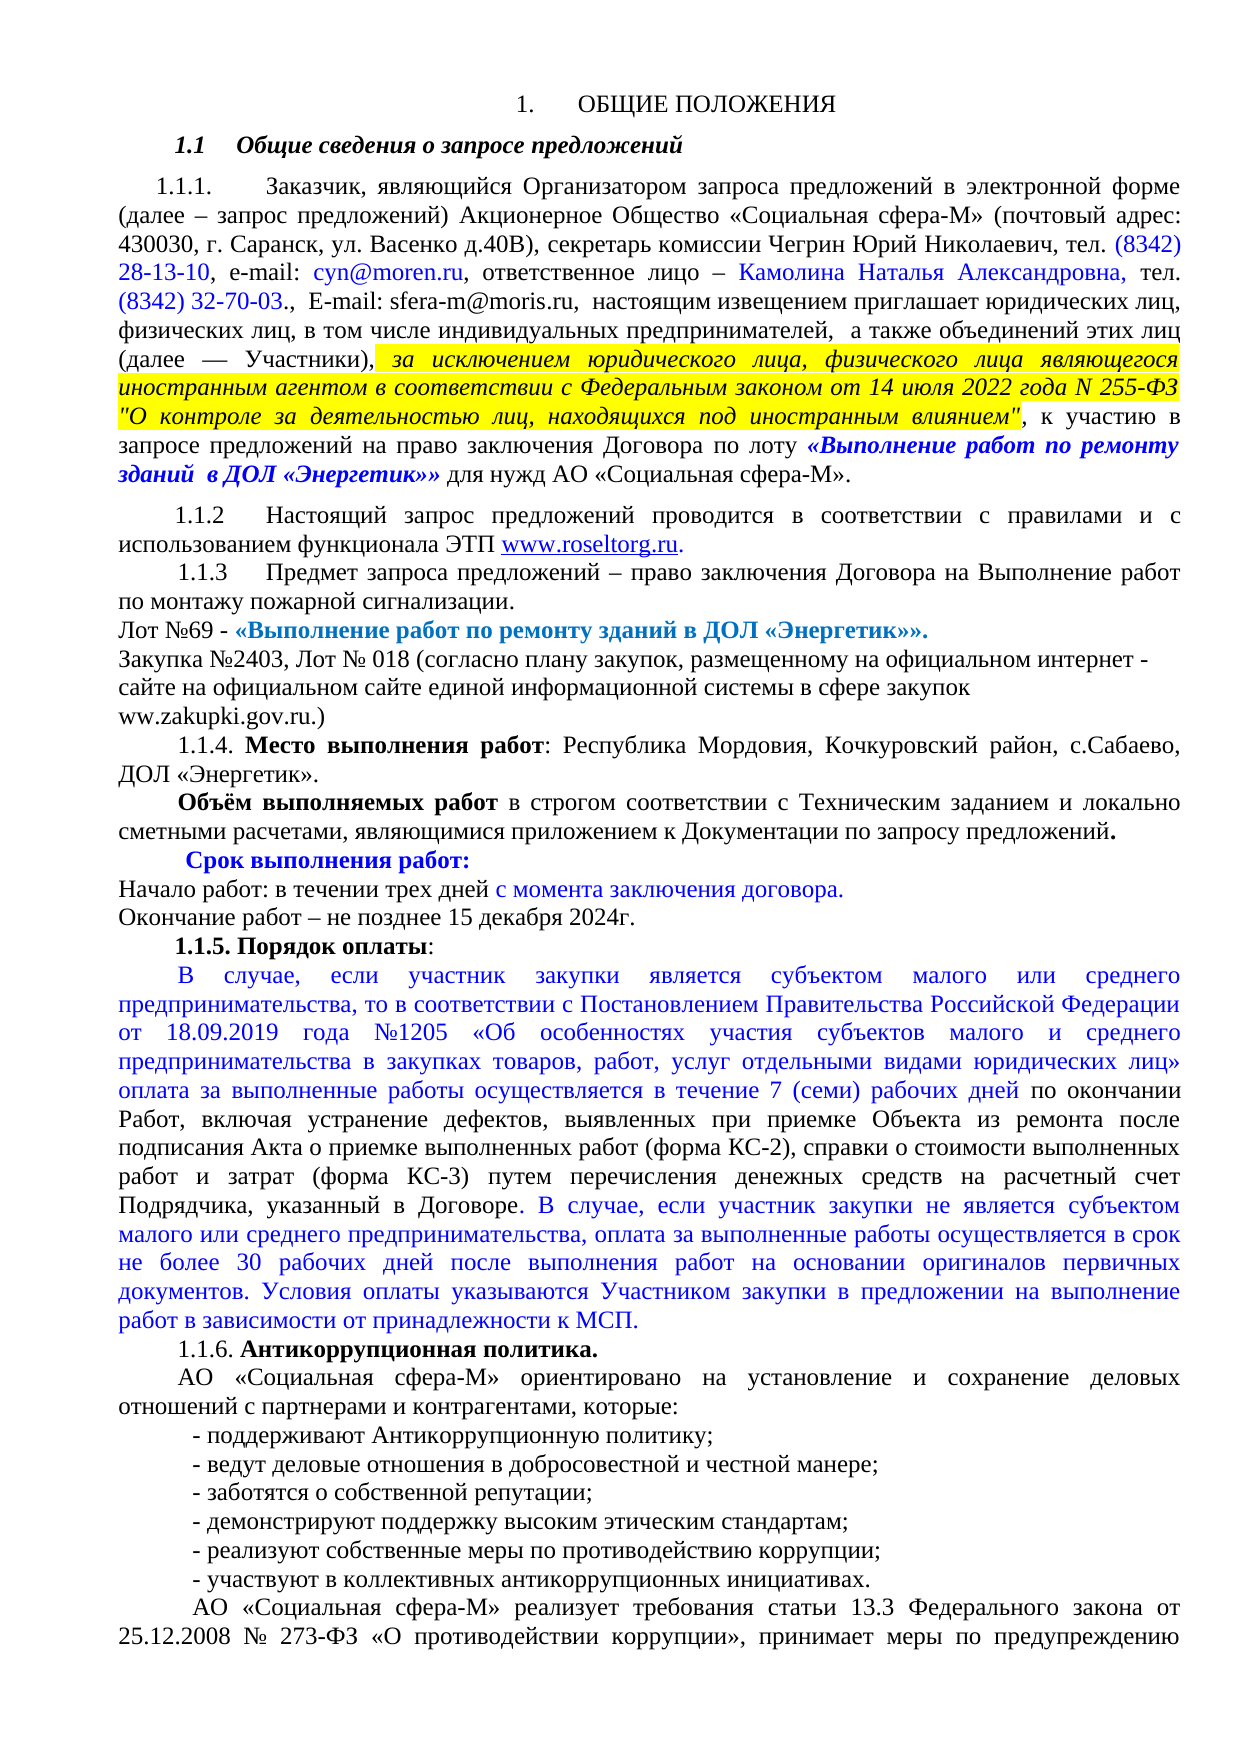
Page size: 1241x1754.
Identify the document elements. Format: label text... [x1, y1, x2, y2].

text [118, 1592, 1181, 1650]
list Заказчик, являющийся Организатором запроса предложений в электронной форме (далее – запрос предложений) Акционерное Общество «Социальная сфера-М» (почтовый адрес: 430030, г. Саранск, ул. Васенко д.40В), секретарь комиссии Чегрин Юрий Николаевич, тел. (8342) 28-13-10, e-mail: cyn@moren.ru, ответственное лицо – Камолина Наталья Александровна, тел. (8342) 32-70-03., E-mail: sfera-m@moris.ru, настоящим извещением приглашает юридических лиц, физических лиц, в том числе индивидуальных предпринимателей, а также объединений этих лиц (далее — Участники), за исключением юридического лица, физического лица являющегося иностранным агентом в соответствии с Федеральным законом от 14 июля 2022 года N 255-ФЗ "О контроле за деятельностью лиц, находящихся под иностранным влиянием", к участию в запросе предложений на право заключения Договора по лоту «Выполнение работ по ремонту зданий в ДОЛ «Энергетик»» для нужд АО «Социальная сфера-М». [118, 171, 1181, 487]
text Начало работ: в течении трех дней с момента заключения договора. [118, 874, 1181, 902]
text В случае, если участник закупки является субъектом малого или среднего предпринимательства, то в соответствии с Постановлением Правительства Российской Федерации от 18.09.2019 года №1205 «Об особенностях участия субъектов малого и среднего предпринимательства в закупках товаров, работ, услуг отдельными видами юридических лиц» оплата за выполненные работы осуществляется в течение 7 (семи) рабочих дней по окончании Работ, включая устранение дефектов, выявленных при приемке Объекта из ремонта после подписания Акта о приемке выполненных работ (форма КС-2), справки о стоимости выполненных работ и затрат (форма КС-3) путем перечисления денежных средств на расчетный счет Подрядчика, указанный в Договоре. В случае, если участник закупки не является субъектом малого или среднего предпринимательства, оплата за выполненные работы осуществляется в срок не более 30 рабочих дней после выполнения работ на основании оригиналов первичных документов. Условия оплаты указываются Участником закупки в предложении на выполнение работ в зависимости от принадлежности к МСП. [118, 960, 1181, 1334]
text 1.1.4. Место выполнения работ: Республика Мордовия, Кочкуровский район, с.Сабаево, ДОЛ «Энергетик». [118, 730, 1181, 787]
text - поддерживают Антикоррупционную политику; [118, 1420, 1181, 1449]
subtitle Общие сведения о запросе предложений [118, 130, 1181, 159]
text АО «Социальная сфера-М» ориентировано на установление и сохранение деловых отношений с партнерами и контрагентами, которые: [118, 1362, 1181, 1420]
text 1.1.5. Порядок оплаты: [118, 931, 1181, 960]
text Окончание работ – не позднее 15 декабря 2024г. [118, 902, 1181, 931]
text - реализуют собственные меры по противодействию коррупции; [118, 1535, 1181, 1564]
text - участвуют в коллективных антикоррупционных инициативах. [118, 1564, 1181, 1592]
text - заботятся о собственной репутации; [118, 1477, 1181, 1506]
subtitle ОБЩИЕ ПОЛОЖЕНИЯ [174, 89, 1178, 117]
list Настоящий запрос предложений проводится в соответствии с правилами и с использованием функционала ЭТП www.roseltorg.ru. [118, 500, 1181, 557]
text Закупка №2403, Лот № 018 (согласно плану закупок, размещенному на официальном интернет - сайте на официальном сайте единой информационной системы в сфере закупок ww.zakupki.gov.ru.) [118, 644, 1181, 730]
text Лот №69 - «Выполнение работ по ремонту зданий в ДОЛ «Энергетик»». [118, 615, 1181, 644]
text Объём выполняемых работ в строгом соответствии с Техническим заданием и локально сметными расчетами, являющимися приложением к Документации по запросу предложений. [118, 787, 1181, 845]
text 1.1.6. Антикоррупционная политика. [118, 1334, 1181, 1362]
list Предмет запроса предложений – право заключения Договора на Выполнение работ по монтажу пожарной сигнализации. [118, 557, 1181, 615]
text - ведут деловые отношения в добросовестной и честной манере; [118, 1449, 1181, 1477]
text - демонстрируют поддержку высоким этическим стандартам; [118, 1506, 1181, 1535]
text Срок выполнения работ: [185, 845, 1181, 874]
